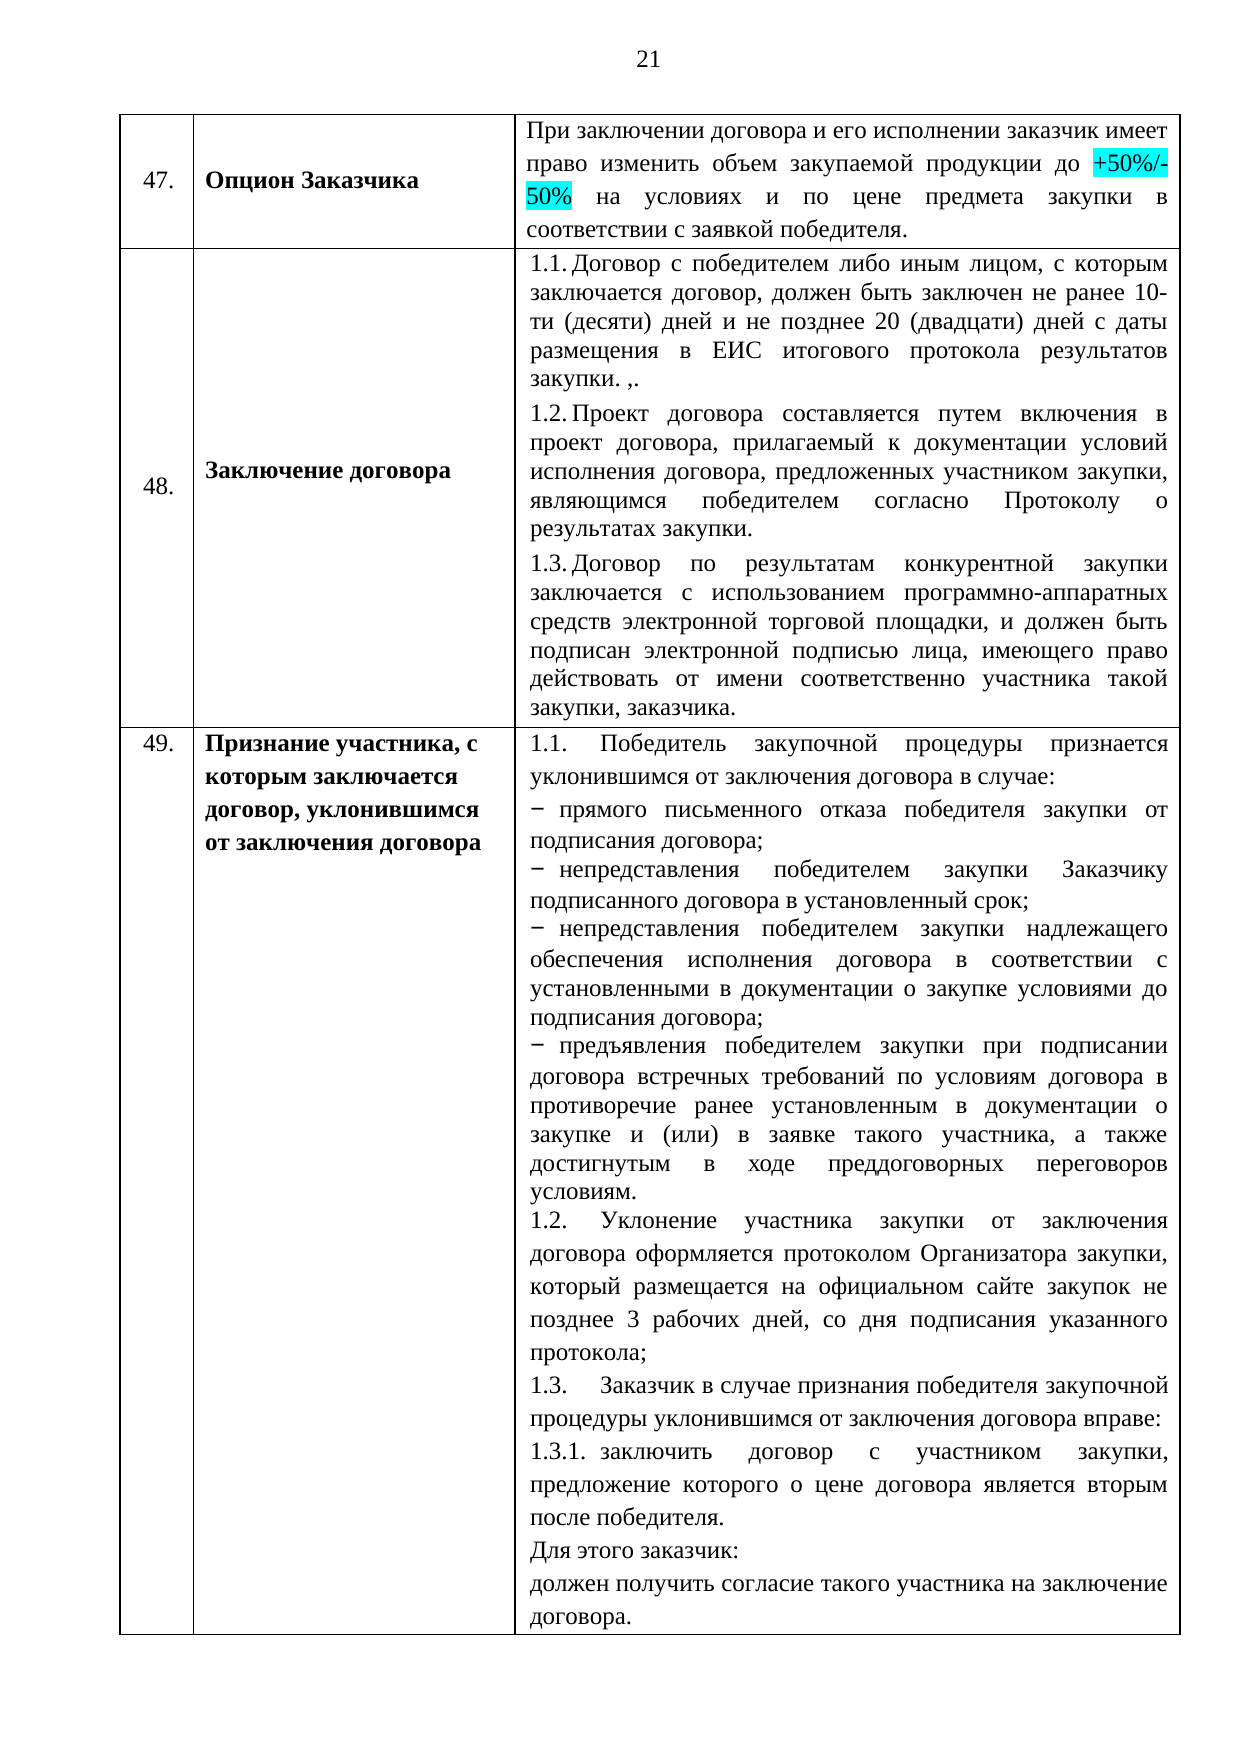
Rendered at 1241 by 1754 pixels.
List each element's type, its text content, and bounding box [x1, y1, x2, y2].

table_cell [194, 728, 514, 1634]
table_cell Заключение договора [194, 249, 514, 727]
table_cell Договор с победителем либо иным лицом, с которым заключается договор, должен быть заключен не ранее 10-ти (десяти) дней и не позднее 20 (двадцати) дней с даты размещения в ЕИС итогового протокола результатов закупки. ,. Проект договора составляется путем включения в проект договора, прилагаемый к документации условий исполнения договора, предложенных участником закупки, являющимся победителем согласно Протоколу о результатах закупки. Договор по результатам конкурентной закупки заключается с использованием программно-аппаратных средств электронной торговой площадки, и должен быть подписан электронной подписью лица, имеющего право действовать от имени соответственно участника такой закупки, заказчика. [516, 249, 1179, 727]
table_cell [516, 728, 1179, 1634]
table_cell Опцион Заказчика [194, 115, 514, 247]
table_cell [121, 728, 193, 1634]
table_cell При заключении договора и его исполнении заказчик имеет право изменить объем закупаемой продукции до +50%/- 50% на условиях и по цене предмета закупки в соответствии с заявкой победителя. [516, 115, 1179, 247]
table_cell [121, 115, 193, 247]
table_cell [121, 249, 193, 727]
